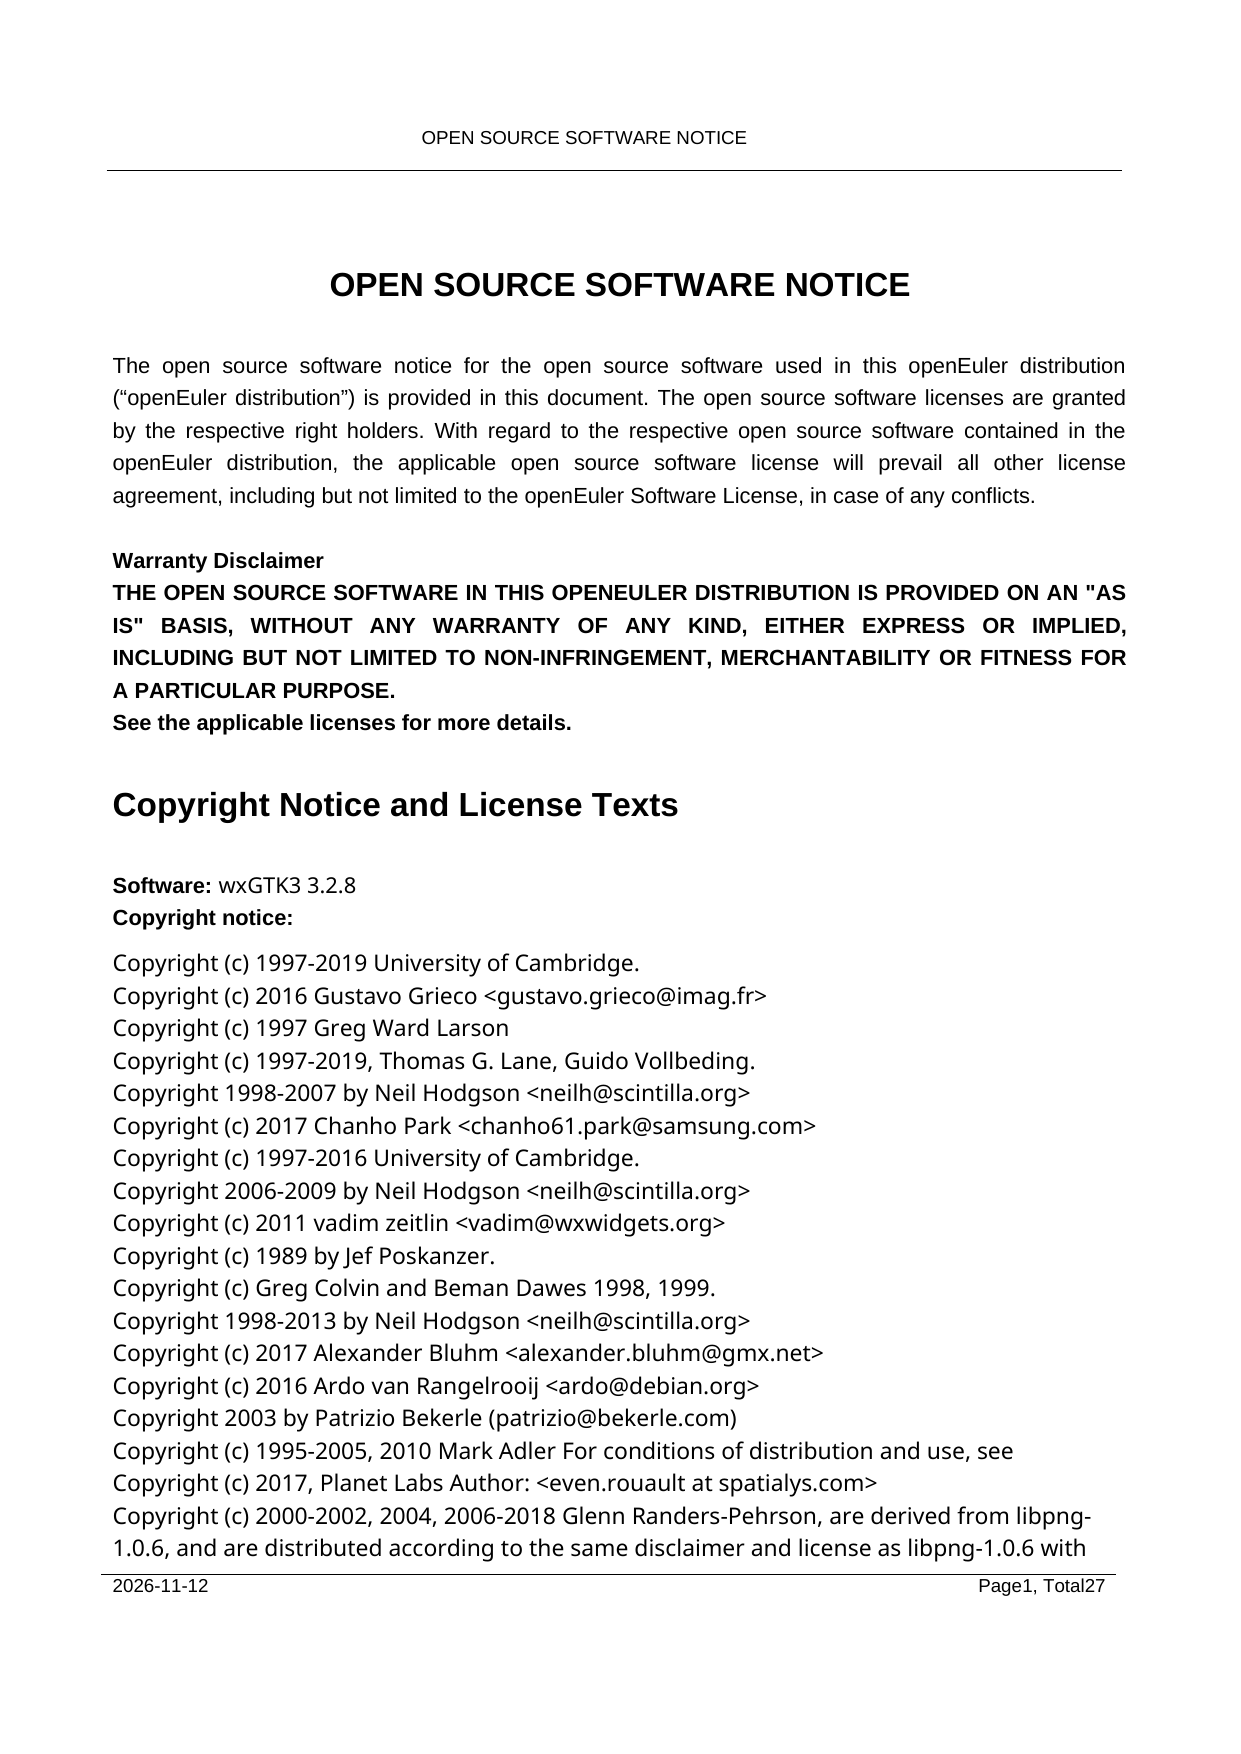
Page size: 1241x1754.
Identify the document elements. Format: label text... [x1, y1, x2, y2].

text Copyright notice: [112, 901, 1128, 934]
text OPEN SOURCE SOFTWARE NOTICE [112, 251, 1128, 316]
title Software: wxGTK3 3.2.8 [112, 869, 1128, 901]
text THE OPEN SOURCE SOFTWARE IN THIS OPENEULER DISTRIBUTION IS PROVIDED ON AN "AS IS" BASIS, WITHOUT ANY WARRANTY OF ANY KIND, EITHER EXPRESS OR IMPLIED, INCLUDING BUT NOT LIMITED TO NON-INFRINGEMENT, MERCHANTABILITY OR FITNESS FOR A PARTICULAR PURPOSE. See the applicable licenses for more details. [112, 576, 1128, 739]
text The open source software notice for the open source software used in this openEuler distribution (“openEuler distribution”) is provided in this document. The open source software licenses are granted by the respective right holders. With regard to the respective open source software contained in the openEuler distribution, the applicable open source software license will prevail all other license agreement, including but not limited to the openEuler Software License, in case of any conflicts. [112, 349, 1128, 511]
text Warranty Disclaimer [112, 544, 1128, 576]
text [112, 947, 1128, 1564]
text Copyright Notice and License Texts [112, 771, 1128, 836]
